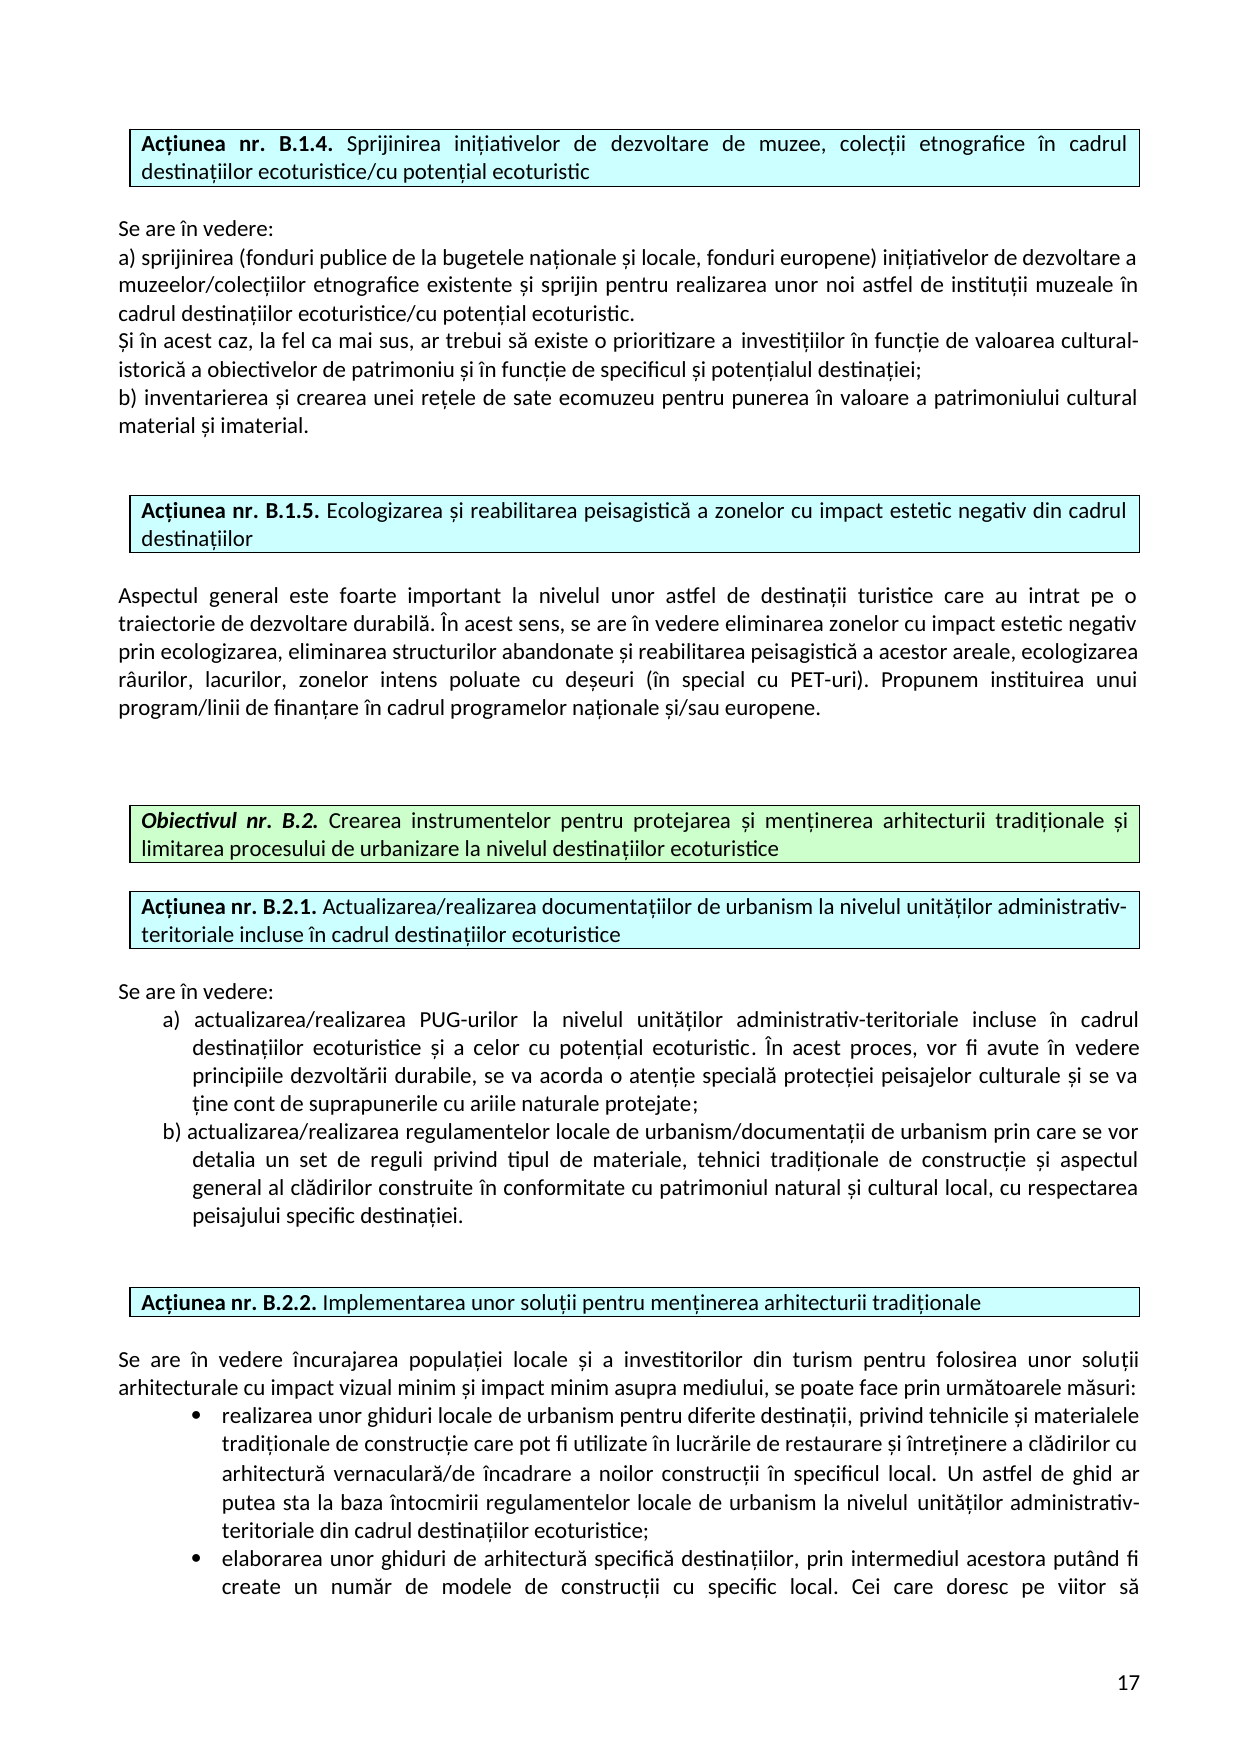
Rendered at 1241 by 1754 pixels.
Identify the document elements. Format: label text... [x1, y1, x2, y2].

text Se are în vedere încurajarea populaţiei locale şi a investitorilor din turism pentru folosirea unor soluţii arhitecturale cu impact vizual minim și impact minim asupra mediului, se poate face prin următoarele măsuri: [118, 1345, 1140, 1401]
table_header Obiectivul nr. B.2. Crearea instrumentelor pentru protejarea şi menţinerea arhitecturii tradiţionale şi limitarea procesului de urbanizare la nivelul destinaţiilor ecoturistice [131, 806, 1139, 862]
list realizarea unor ghiduri locale de urbanism pentru diferite destinații, privind tehnicile și materialele tradiționale de construcție care pot fi utilizate în lucrările de restaurare și întreținere a clădirilor cu arhitectură vernaculară/de încadrare a noilor construcții în specificul local. Un astfel de ghid ar putea sta la baza întocmirii regulamentelor locale de urbanism la nivelul unităților administrativ-teritoriale din cadrul destinațiilor ecoturistice; [192, 1401, 1140, 1544]
table_header Acţiunea nr. B.2.1. Actualizarea/realizarea documentaţiilor de urbanism la nivelul unităților administrativ-teritoriale incluse în cadrul destinaţiilor ecoturistice [131, 892, 1139, 948]
text Se are în vedere: [118, 977, 1140, 1005]
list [192, 1544, 1140, 1600]
table_header Acţiunea nr. B.1.5. Ecologizarea și reabilitarea peisagistică a zonelor cu impact estetic negativ din cadrul destinațiilor [131, 496, 1139, 552]
table_header Acţiunea nr. B.1.4. Sprijinirea inițiativelor de dezvoltare de muzee, colecții etnografice în cadrul destinaţiilor ecoturistice/cu potențial ecoturistic [131, 130, 1139, 186]
text b) actualizarea/realizarea regulamentelor locale de urbanism/documentații de urbanism prin care se vor detalia un set de reguli privind tipul de materiale, tehnici tradiționale de construcție și aspectul general al clădirilor construite în conformitate cu patrimoniul natural și cultural local, cu respectarea peisajului specific destinației. [162, 1117, 1140, 1229]
table_header Acţiunea nr. B.2.2. Implementarea unor soluţii pentru menţinerea arhitecturii tradiţionale [131, 1288, 1139, 1316]
text Aspectul general este foarte important la nivelul unor astfel de destinații turistice care au intrat pe o traiectorie de dezvoltare durabilă. În acest sens, se are în vedere eliminarea zonelor cu impact estetic negativ prin ecologizarea, eliminarea structurilor abandonate și reabilitarea peisagistică a acestor areale, ecologizarea râurilor, lacurilor, zonelor intens poluate cu deșeuri (în special cu PET-uri). Propunem instituirea unui program/linii de finanțare în cadrul programelor naționale și/sau europene. [118, 581, 1140, 721]
text Se are în vedere: [118, 214, 1140, 243]
text Și în acest caz, la fel ca mai sus, ar trebui să existe o prioritizare a investițiilor în funcție de valoarea cultural-istorică a obiectivelor de patrimoniu și în funcție de specificul și potențialul destinației; [118, 327, 1140, 383]
text a) actualizarea/realizarea PUG-urilor la nivelul unităților administrativ-teritoriale incluse în cadrul destinaţiilor ecoturistice și a celor cu potențial ecoturistic. În acest proces, vor fi avute în vedere principiile dezvoltării durabile, se va acorda o atenție specială protecției peisajelor culturale și se va ține cont de suprapunerile cu ariile naturale protejate; [162, 1005, 1140, 1117]
text a) sprijinirea (fonduri publice de la bugetele naționale și locale, fonduri europene) inițiativelor de dezvoltare a muzeelor/colecțiilor etnografice existente și sprijin pentru realizarea unor noi astfel de instituții muzeale în cadrul destinațiilor ecoturistice/cu potențial ecoturistic. [118, 243, 1140, 327]
text b) inventarierea și crearea unei rețele de sate ecomuzeu pentru punerea în valoare a patrimoniului cultural material și imaterial. [118, 383, 1140, 439]
